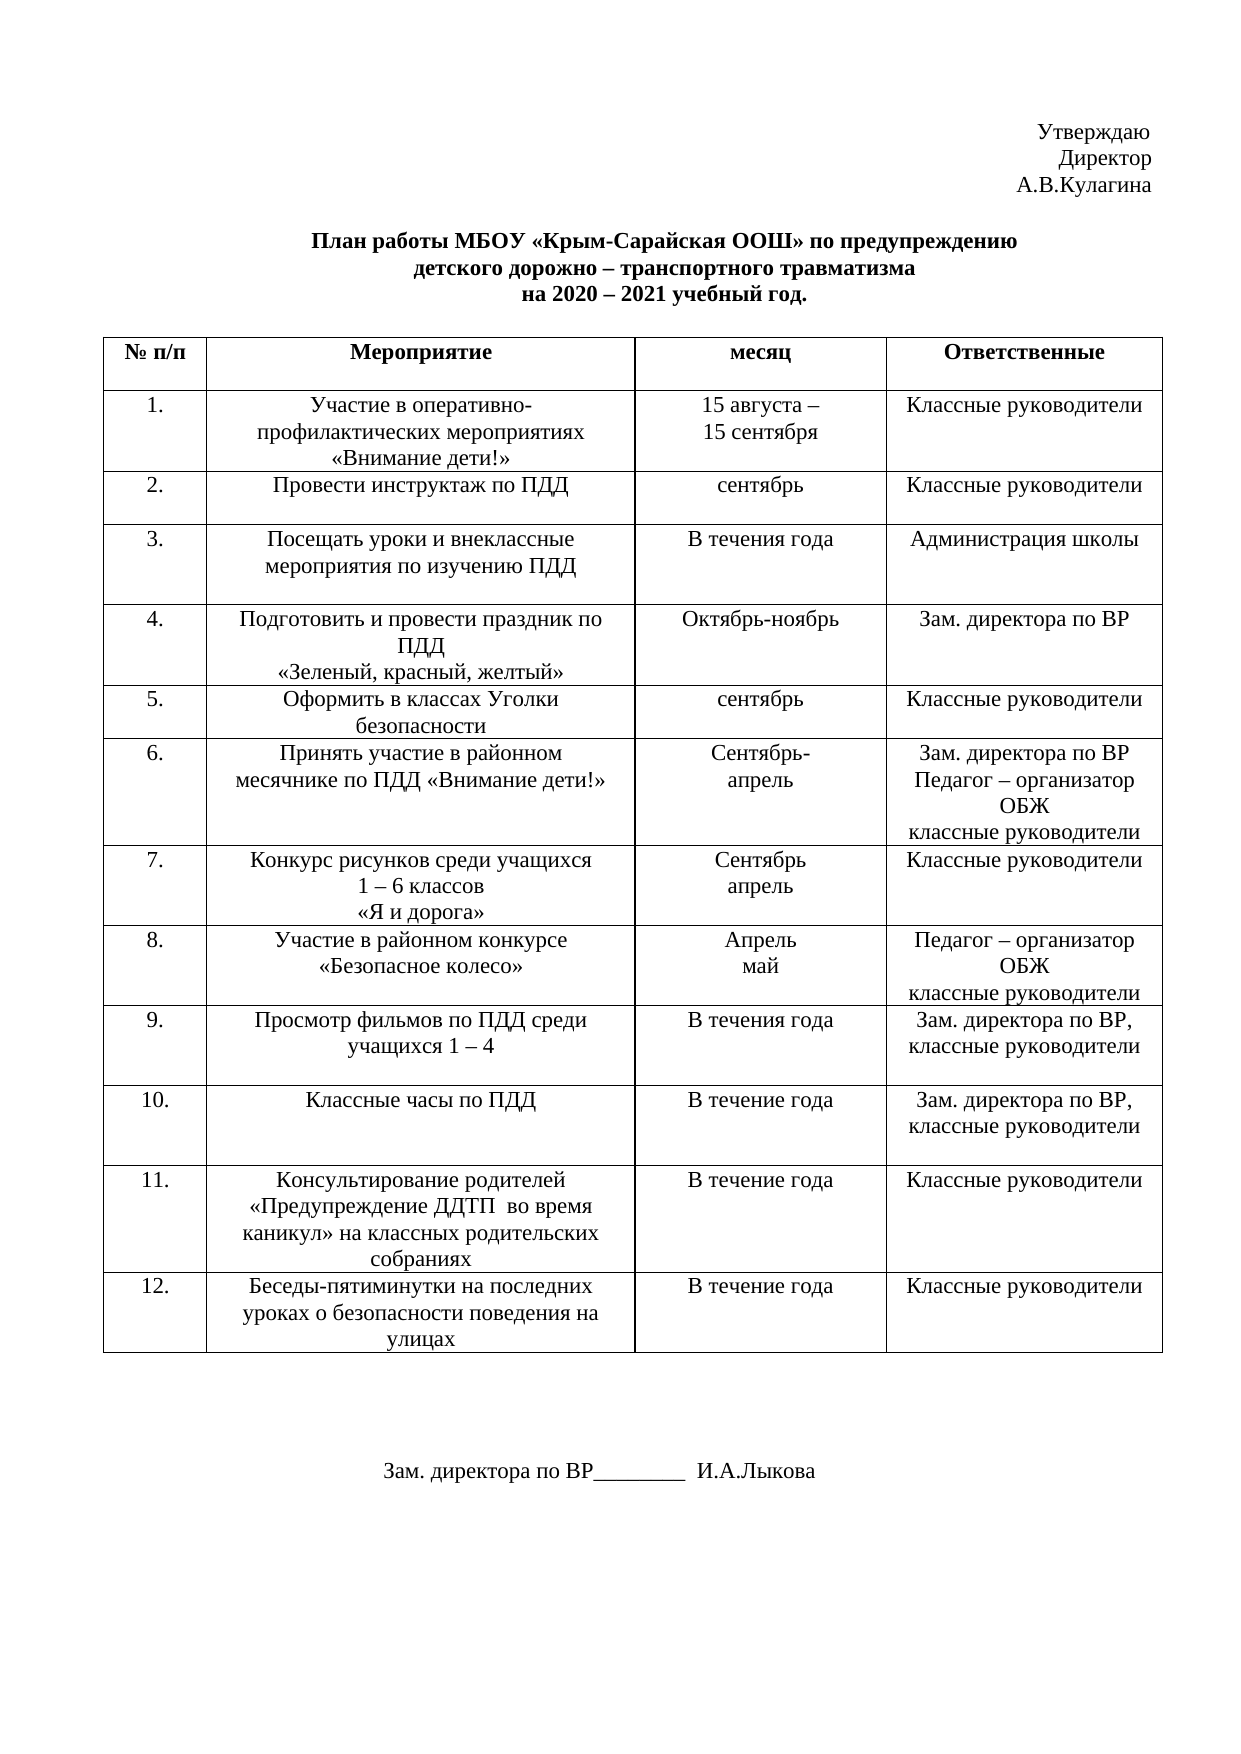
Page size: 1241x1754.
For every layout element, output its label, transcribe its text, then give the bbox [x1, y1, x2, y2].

table_cell Классные руководители [887, 1166, 1162, 1272]
text Утверждаю [177, 118, 1152, 144]
table_cell Просмотр фильмов по ПДД среди учащихся 1 – 4 [207, 1006, 634, 1085]
table_cell Администрация школы [887, 525, 1162, 604]
text детского дорожно – транспортного травматизма [177, 254, 1152, 280]
table_cell Классные руководители [887, 1273, 1162, 1352]
table_cell Апрель май [636, 926, 886, 1005]
table_cell 4. [104, 605, 206, 684]
table_cell Сентябрь- апрель [636, 739, 886, 845]
table_cell Участие в районном конкурсе «Безопасное колесо» [207, 926, 634, 1005]
table_cell 2. [104, 472, 206, 524]
table_cell Педагог – организатор ОБЖ классные руководители [887, 926, 1162, 1005]
table_cell 12. [104, 1273, 206, 1352]
table_cell Участие в оперативно-профилактических мероприятиях «Внимание дети!» [207, 391, 634, 471]
text Зам. директора по ВР________ И.А.Лыкова [177, 1457, 1152, 1483]
table_header месяц [636, 338, 886, 390]
table_cell 6. [104, 739, 206, 845]
table_cell Консультирование родителей «Предупреждение ДДТП во время каникул» на классных родительских собраниях [207, 1166, 634, 1272]
table_cell сентябрь [636, 686, 886, 738]
text А.В.Кулагина [177, 171, 1152, 197]
table_cell Классные часы по ПДД [207, 1086, 634, 1165]
table_cell сентябрь [636, 472, 886, 524]
table_cell В течения года [636, 1006, 886, 1085]
table_cell Провести инструктаж по ПДД [207, 472, 634, 524]
table_cell 1. [104, 391, 206, 471]
text План работы МБОУ «Крым-Сарайская ООШ» по предупреждению [177, 227, 1152, 254]
table_cell Подготовить и провести праздник по ПДД «Зеленый, красный, желтый» [207, 605, 634, 684]
table_cell Зам. директора по ВР, классные руководители [887, 1086, 1162, 1165]
table_cell Классные руководители [887, 846, 1162, 925]
table_cell Октябрь-ноябрь [636, 605, 886, 684]
table_cell 8. [104, 926, 206, 1005]
table_cell Оформить в классах Уголки безопасности [207, 686, 634, 738]
table_cell Классные руководители [887, 391, 1162, 471]
text Директор [177, 144, 1152, 171]
table_cell 3. [104, 525, 206, 604]
table_cell Посещать уроки и внеклассные мероприятия по изучению ПДД [207, 525, 634, 604]
table_cell В течения года [636, 525, 886, 604]
table_cell Зам. директора по ВР, классные руководители [887, 1006, 1162, 1085]
table_cell Классные руководители [887, 472, 1162, 524]
table_cell Классные руководители [887, 686, 1162, 738]
table_cell Зам. директора по ВР Педагог – организатор ОБЖ классные руководители [887, 739, 1162, 845]
table_cell 10. [104, 1086, 206, 1165]
table_header Мероприятие [207, 338, 634, 390]
table_cell 9. [104, 1006, 206, 1085]
table_cell В течение года [636, 1273, 886, 1352]
table_cell В течение года [636, 1166, 886, 1272]
text на 2020 – 2021 учебный год. [177, 280, 1152, 306]
table_cell 15 августа – 15 сентября [636, 391, 886, 471]
table_cell Принять участие в районном месячнике по ПДД «Внимание дети!» [207, 739, 634, 845]
table_cell 11. [104, 1166, 206, 1272]
table_cell Конкурс рисунков среди учащихся 1 – 6 классов «Я и дорога» [207, 846, 634, 925]
table_header № п/п [104, 338, 206, 390]
table_cell В течение года [636, 1086, 886, 1165]
table_cell Сентябрь апрель [636, 846, 886, 925]
table_cell 5. [104, 686, 206, 738]
table_cell Зам. директора по ВР [887, 605, 1162, 684]
table_cell 7. [104, 846, 206, 925]
table_header Ответственные [887, 338, 1162, 390]
table_cell Беседы-пятиминутки на последних уроках о безопасности поведения на улицах [207, 1273, 634, 1352]
